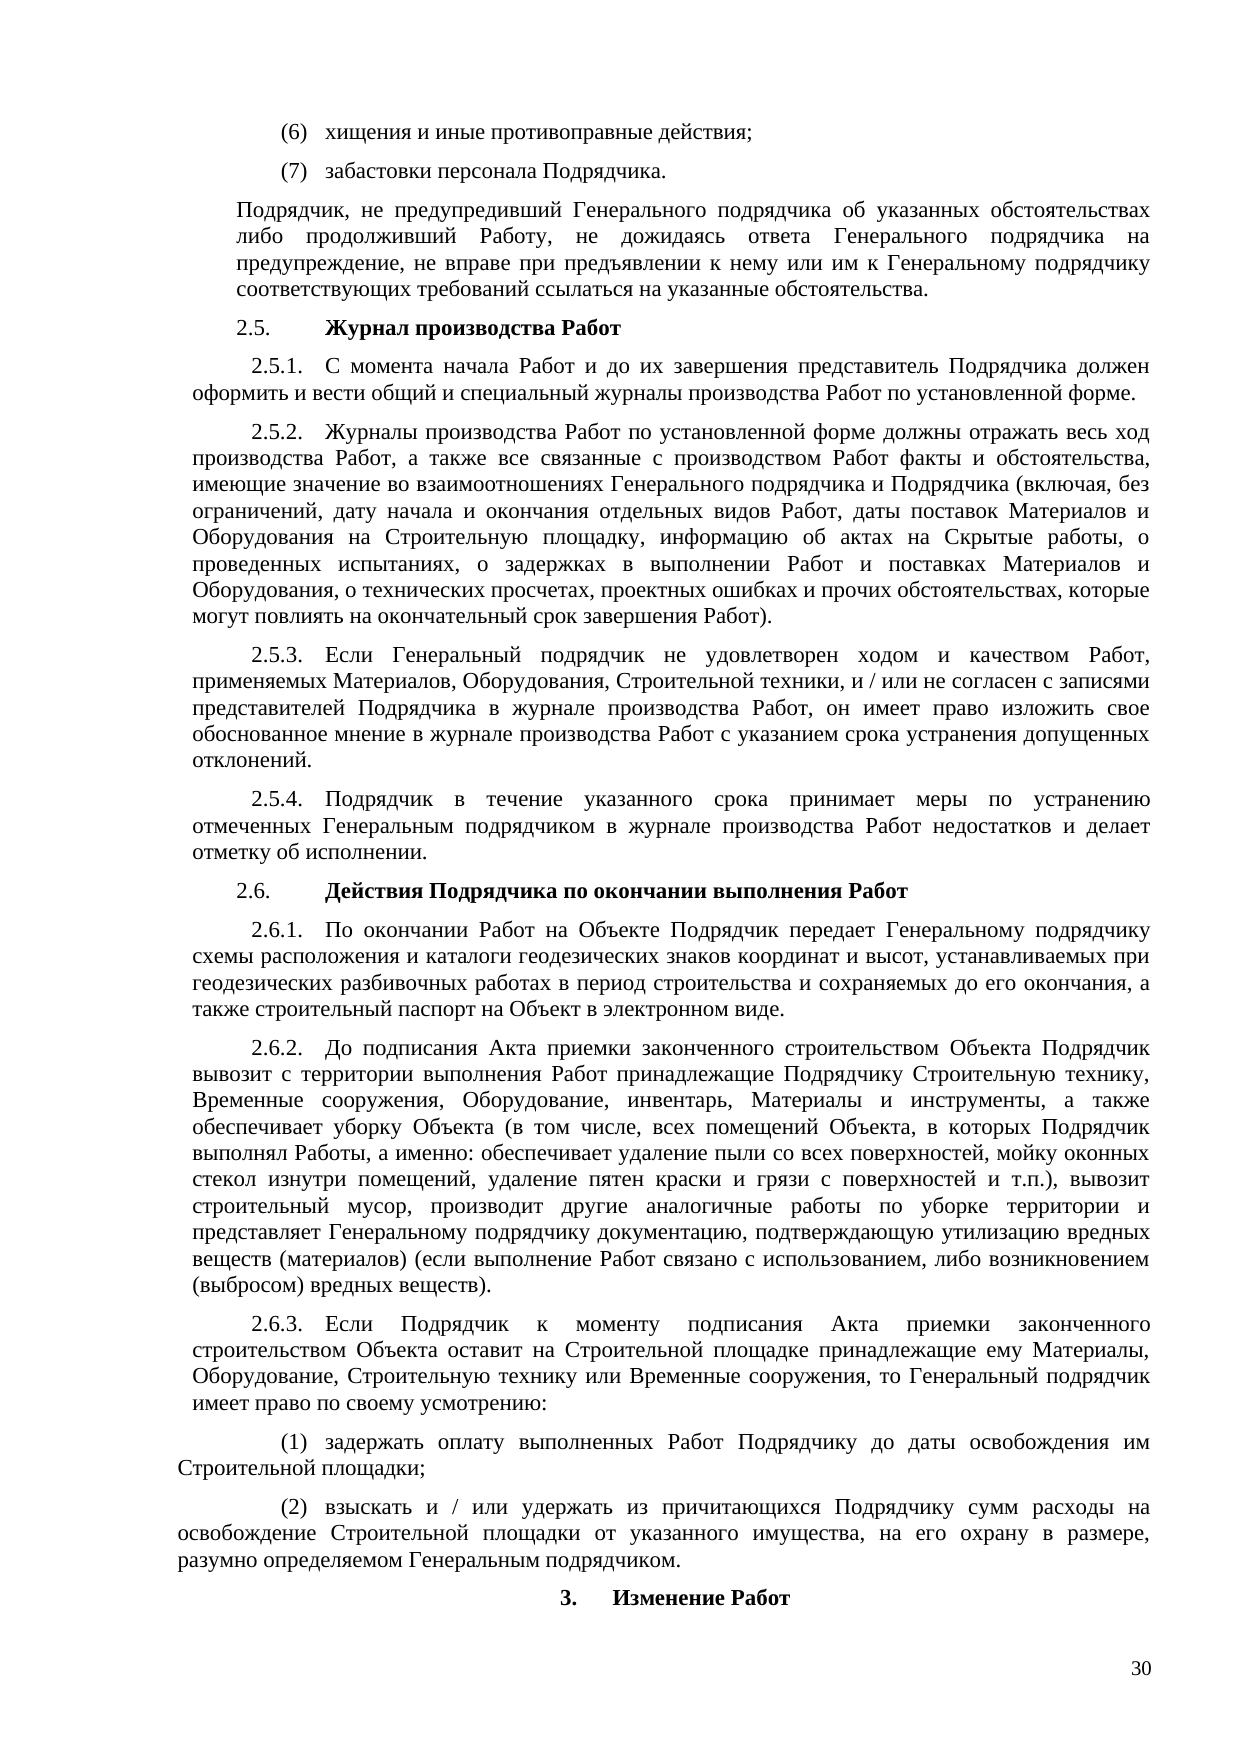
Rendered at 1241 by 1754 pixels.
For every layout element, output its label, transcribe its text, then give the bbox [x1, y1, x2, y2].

text взыскать и / или удержать из причитающихся Подрядчику сумм расходы на освобождение Строительной площадки от указанного имущества, на его охрану в размере, разумно определяемом Генеральным подрядчиком. [177, 1493, 1152, 1572]
text По окончании Работ на Объекте Подрядчик передает Генеральному подрядчику схемы расположения и каталоги геодезических знаков координат и высот, устанавливаемых при геодезических разбивочных работах в период строительства и сохраняемых до его окончания, а также строительный паспорт на Объект в электронном виде. [192, 916, 1152, 1021]
text Подрядчик в течение указанного срока принимает меры по устранению отмеченных Генеральным подрядчиком в журнале производства Работ недостатков и делает отметку об исполнении. [192, 785, 1152, 864]
text Действия Подрядчика по окончании выполнения Работ [177, 877, 1152, 903]
text задержать оплату выполненных Работ Подрядчику до даты освобождения им Строительной площадки; [177, 1428, 1152, 1480]
text Изменение Работ [177, 1584, 1152, 1611]
text Если Генеральный подрядчик не удовлетворен ходом и качеством Работ, применяемых Материалов, Оборудования, Строительной техники, и / или не согласен с записями представителей Подрядчика в журнале производства Работ, он имеет право изложить свое обоснованное мнение в журнале производства Работ с указанием срока устранения допущенных отклонений. [192, 641, 1152, 773]
list Подрядчик, не предупредивший Генерального подрядчика об указанных обстоятельствах либо продолживший Работу, не дожидаясь ответа Генерального подрядчика на предупреждение, не вправе при предъявлении к нему или им к Генеральному подрядчику соответствующих требований ссылаться на указанные обстоятельства. [236, 196, 1152, 301]
text забастовки персонала Подрядчика. [177, 157, 1152, 183]
text С момента начала Работ и до их завершения представитель Подрядчика должен оформить и вести общий и специальный журналы производства Работ по установленной форме. [192, 353, 1152, 405]
text Журналы производства Работ по установленной форме должны отражать весь ход производства Работ, а также все связанные с производством Работ факты и обстоятельства, имеющие значение во взаимоотношениях Генерального подрядчика и Подрядчика (включая, без ограничений, дату начала и окончания отдельных видов Работ, даты поставок Материалов и Оборудования на Строительную площадку, информацию об актах на Скрытые работы, о проведенных испытаниях, о задержках в выполнении Работ и поставках Материалов и Оборудования, о технических просчетах, проектных ошибках и прочих обстоятельствах, которые могут повлиять на окончательный срок завершения Работ). [192, 418, 1152, 629]
text Журнал производства Работ [177, 314, 1152, 340]
text До подписания Акта приемки законченного строительством Объекта Подрядчик вывозит с территории выполнения Работ принадлежащие Подрядчику Строительную технику, Временные сооружения, Оборудование, инвентарь, Материалы и инструменты, а также обеспечивает уборку Объекта (в том числе, всех помещений Объекта, в которых Подрядчик выполнял Работы, а именно: обеспечивает удаление пыли со всех поверхностей, мойку оконных стекол изнутри помещений, удаление пятен краски и грязи с поверхностей и т.п.), вывозит строительный мусор, производит другие аналогичные работы по уборке территории и представляет Генеральному подрядчику документацию, подтверждающую утилизацию вредных веществ (материалов) (если выполнение Работ связано с использованием, либо возникновением (выбросом) вредных веществ). [192, 1034, 1152, 1297]
text Если Подрядчик к моменту подписания Акта приемки законченного строительством Объекта оставит на Строительной площадке принадлежащие ему Материалы, Оборудование, Строительную технику или Временные сооружения, то Генеральный подрядчик имеет право по своему усмотрению: [192, 1310, 1152, 1415]
text хищения и иные противоправные действия; [177, 118, 1152, 144]
